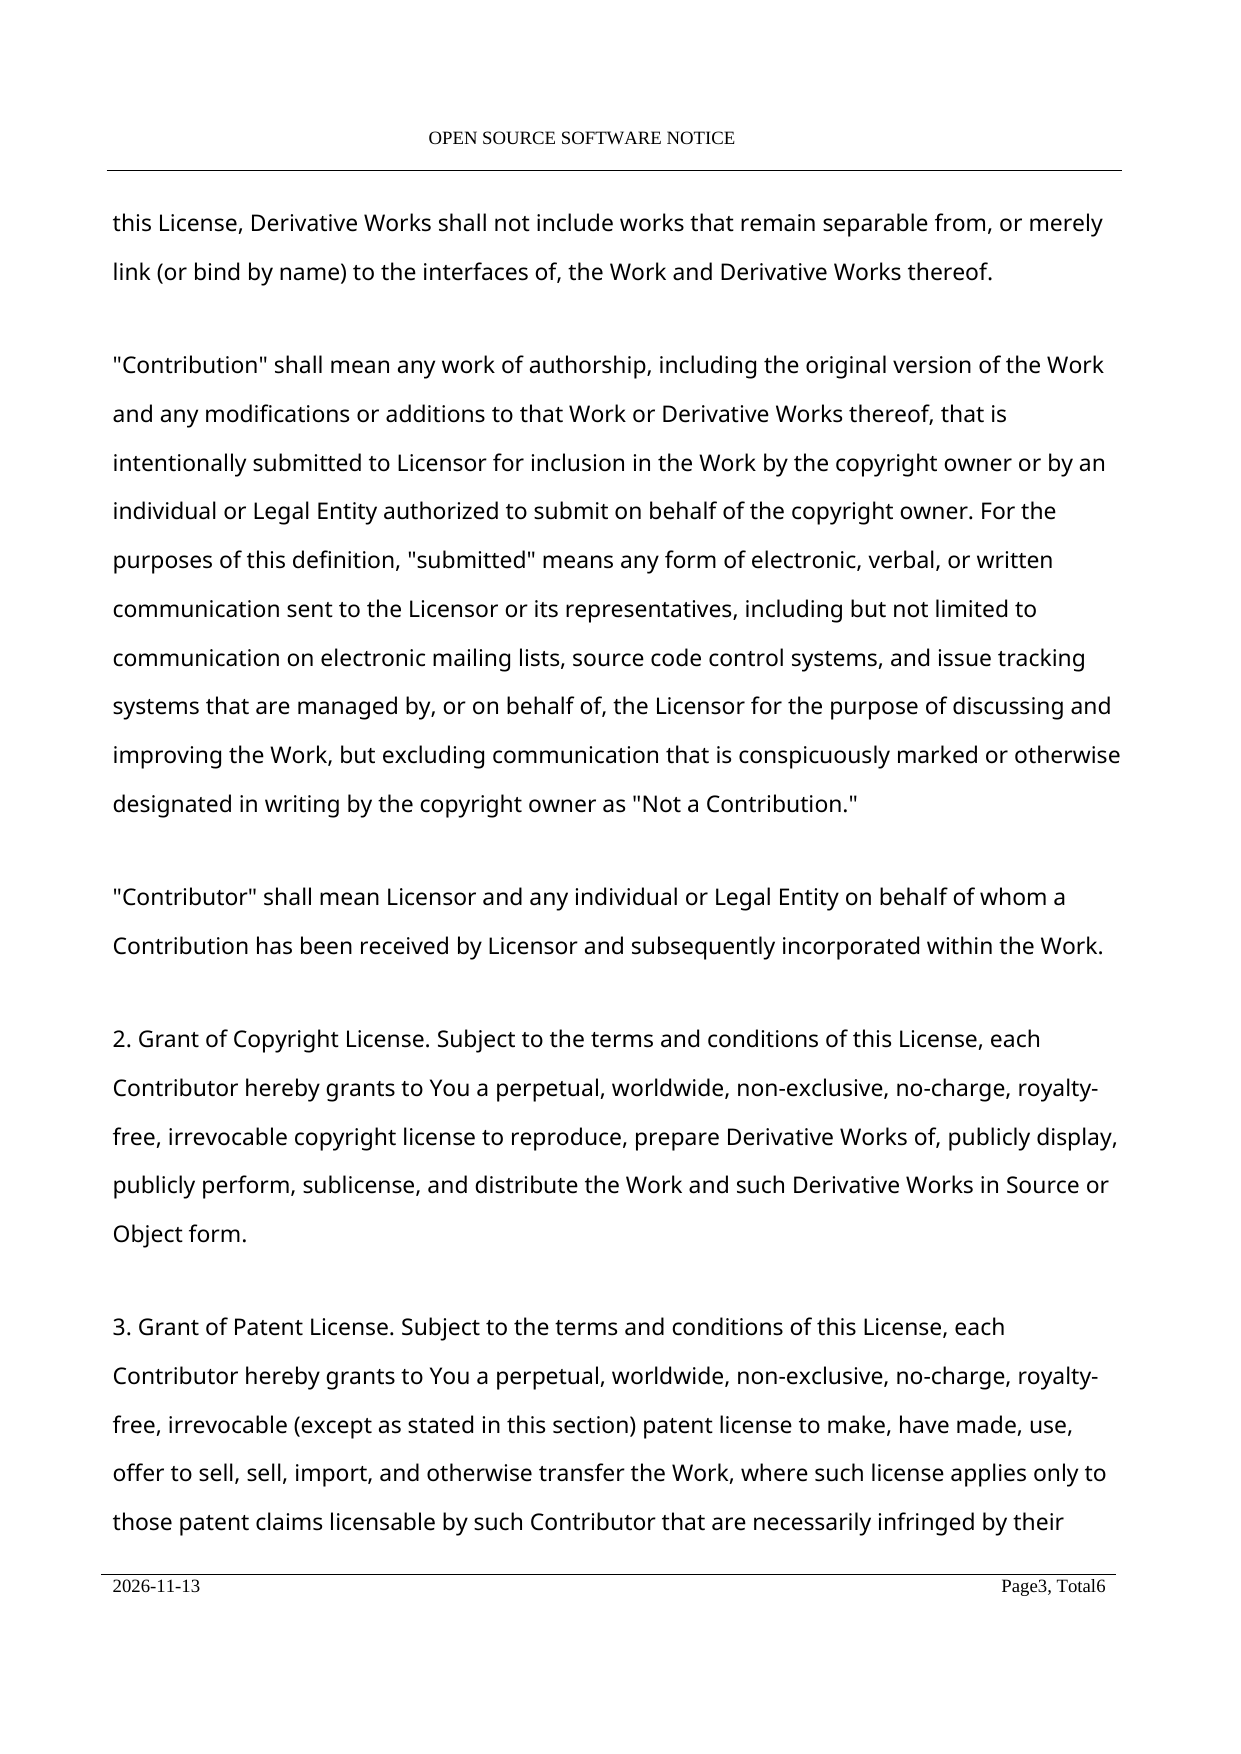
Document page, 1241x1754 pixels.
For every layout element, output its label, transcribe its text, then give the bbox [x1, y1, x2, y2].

text "Contributor" shall mean Licensor and any individual or Legal Entity on behalf of whom a Contribution has been received by Licensor and subsequently incorporated within the Work. [112, 880, 1128, 962]
text 2. Grant of Copyright License. Subject to the terms and conditions of this License, each Contributor hereby grants to You a perpetual, worldwide, non-exclusive, no-charge, royalty-free, irrevocable copyright license to reproduce, prepare Derivative Works of, publicly display, publicly perform, sublicense, and distribute the Work and such Derivative Works in Source or Object form. [112, 1022, 1128, 1250]
text "Contribution" shall mean any work of authorship, including the original version of the Work and any modifications or additions to that Work or Derivative Works thereof, that is intentionally submitted to Licensor for inclusion in the Work by the copyright owner or by an individual or Legal Entity authorized to submit on behalf of the copyright owner. For the purposes of this definition, "submitted" means any form of electronic, verbal, or written communication sent to the Licensor or its representatives, including but not limited to communication on electronic mailing lists, source code control systems, and issue tracking systems that are managed by, or on behalf of, the Licensor for the purpose of discussing and improving the Work, but excluding communication that is conspicuously marked or otherwise designated in writing by the copyright owner as "Not a Contribution." [112, 348, 1128, 819]
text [112, 1311, 1128, 1538]
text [112, 206, 1128, 288]
